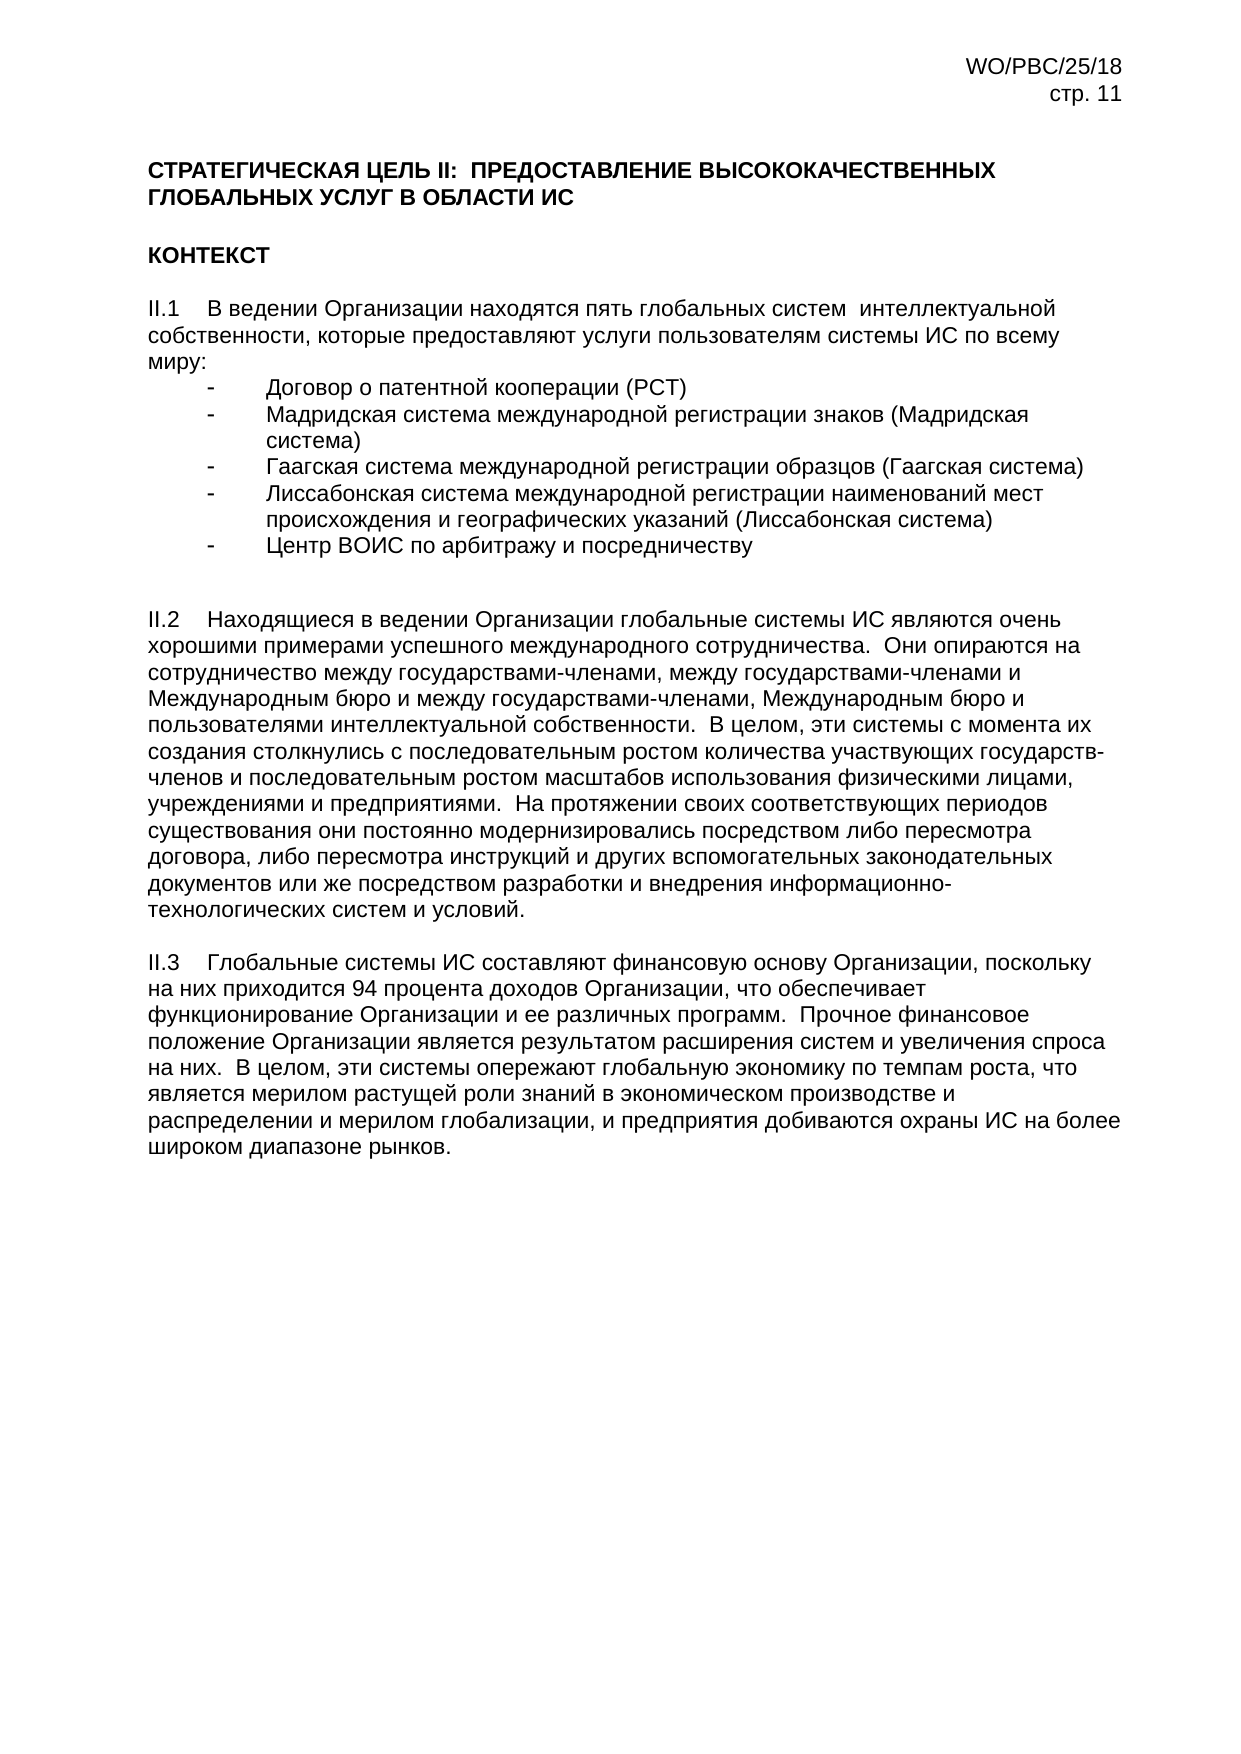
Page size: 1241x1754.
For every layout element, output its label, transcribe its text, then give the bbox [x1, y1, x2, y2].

list Договор о патентной кооперации (PCT) [207, 374, 1122, 401]
list В ведении Организации находятся пять глобальных систем интеллектуальной собственности, которые предоставляют услуги пользователям системы ИС по всему миру: [148, 295, 1122, 374]
list Гаагская система международной регистрации образцов (Гаагская система) [207, 453, 1122, 480]
list Мадридская система международной регистрации знаков (Мадридская система) [207, 401, 1122, 453]
text КОНТЕКСТ [148, 242, 1122, 269]
list Центр ВОИС по арбитражу и посредничеству [207, 532, 1122, 559]
list Находящиеся в ведении Организации глобальные системы ИС являются очень хорошими примерами успешного международного сотрудничества. Они опираются на сотрудничество между государствами-членами, между государствами-членами и Международным бюро и между государствами-членами, Международным бюро и пользователями интеллектуальной собственности. В целом, эти системы с момента их создания столкнулись с последовательным ростом количества участвующих государств-членов и последовательным ростом масштабов использования физическими лицами, учреждениями и предприятиями. На протяжении своих соответствующих периодов существования они постоянно модернизировались посредством либо пересмотра договора, либо пересмотра инструкций и других вспомогательных законодательных документов или же посредством разработки и внедрения информационно-технологических систем и условий. [148, 606, 1122, 922]
list Глобальные системы ИС составляют финансовую основу Организации, поскольку на них приходится 94 процента доходов Организации, что обеспечивает функционирование Организации и ее различных программ. Прочное финансовое положение Организации является результатом расширения систем и увеличения спроса на них. В целом, эти системы опережают глобальную экономику по темпам роста, что является мерилом растущей роли знаний в экономическом производстве и распределении и мерилом глобализации, и предприятия добиваются охраны ИС на более широком диапазоне рынков. [148, 948, 1122, 1159]
subtitle СТРАТЕГИЧЕСКАЯ ЦЕЛЬ II: Предоставление высококачественных глобальных услуг в области ИС [148, 157, 1122, 210]
list Лиссабонская система международной регистрации наименований мест происхождения и географических указаний (Лиссабонская система) [207, 480, 1122, 532]
